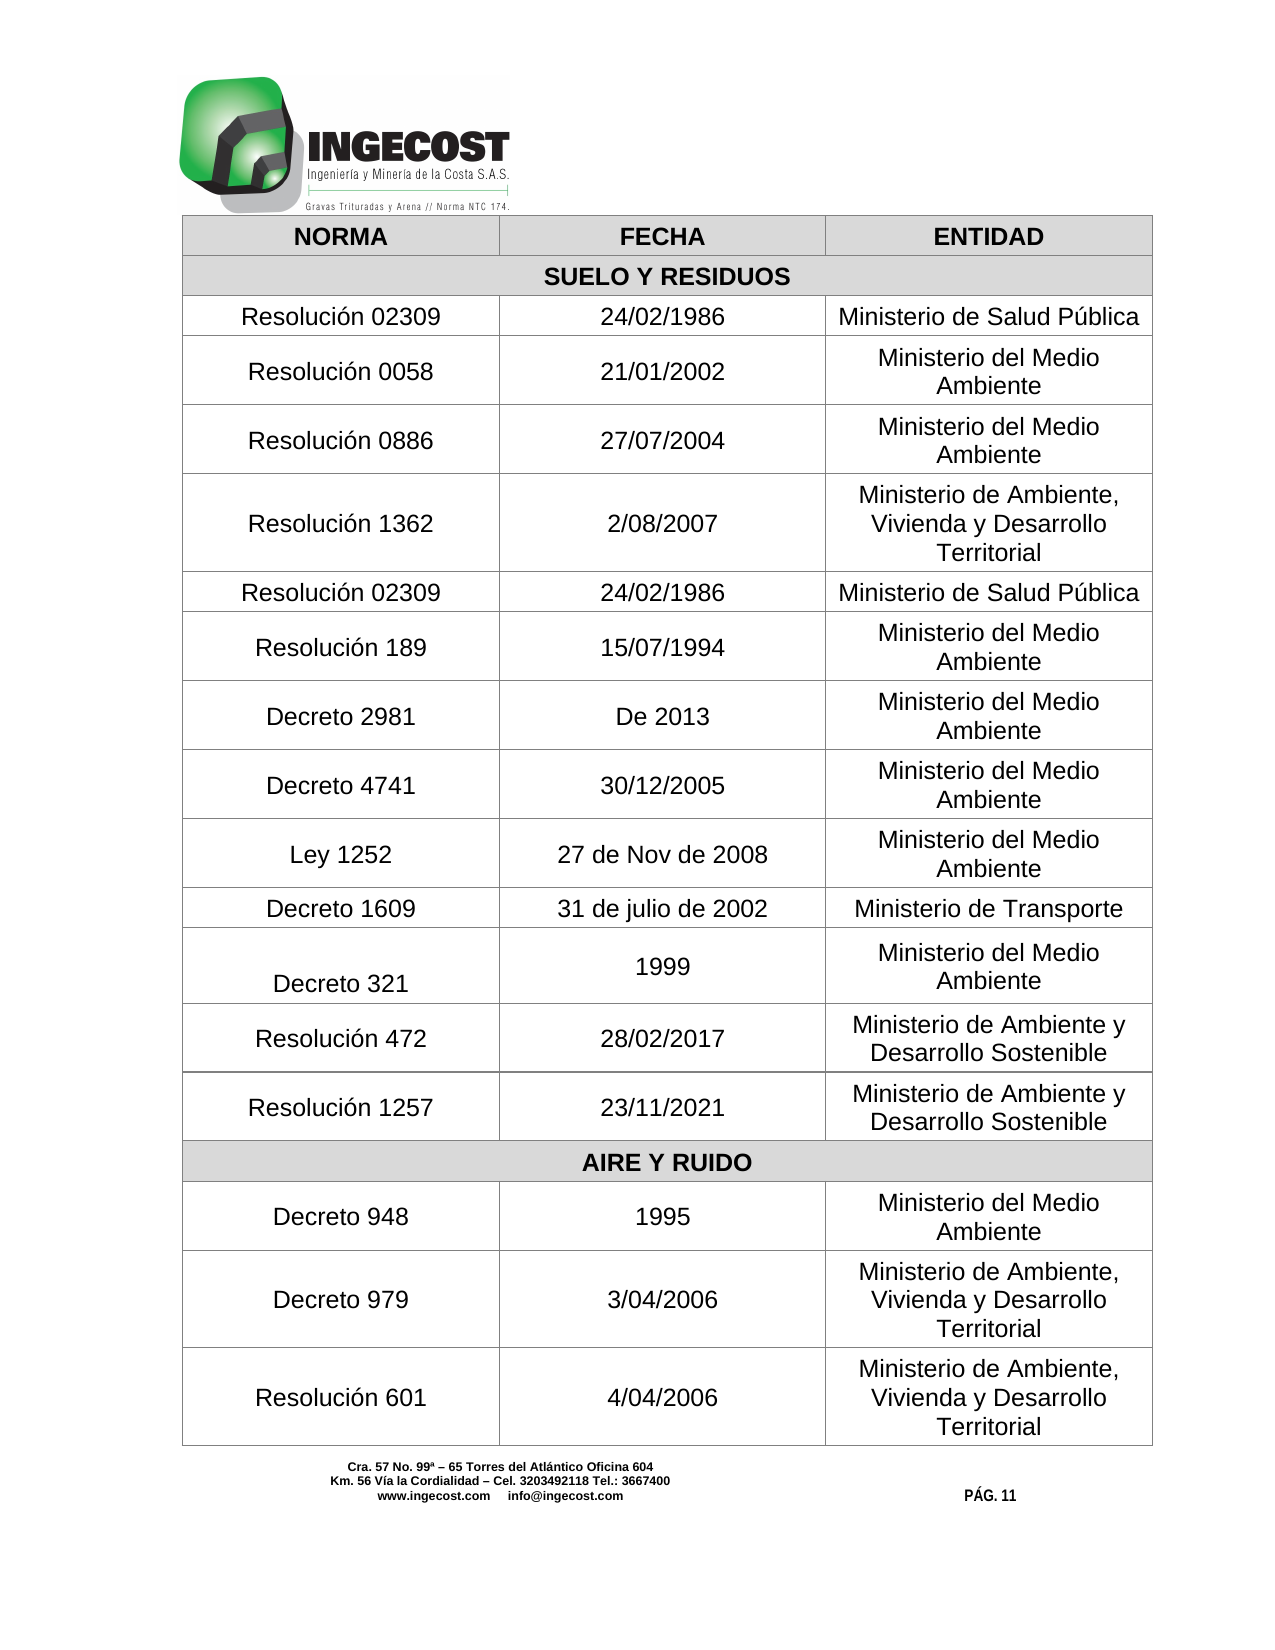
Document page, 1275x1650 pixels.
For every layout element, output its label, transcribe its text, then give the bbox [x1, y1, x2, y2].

table_cell Resolución 189 [183, 612, 499, 680]
table_cell Resolución 0058 [183, 336, 499, 404]
table_cell Decreto 979 [183, 1251, 499, 1347]
table_cell Ley 1252 [183, 819, 499, 887]
table_cell Ministerio de Salud Pública [826, 572, 1152, 611]
table_header FECHA [500, 216, 825, 255]
table_header NORMA [183, 216, 499, 255]
table_cell 23/11/2021 [500, 1073, 825, 1140]
table_header ENTIDAD [826, 216, 1152, 255]
table_cell 24/02/1986 [500, 296, 825, 335]
table_cell Resolución 601 [183, 1348, 499, 1445]
table_cell Ministerio del Medio Ambiente [826, 336, 1152, 404]
table_cell Ministerio de Ambiente, Vivienda y Desarrollo Territorial [826, 1251, 1152, 1347]
table_cell Ministerio de Salud Pública [826, 296, 1152, 335]
table_cell 24/02/1986 [500, 572, 825, 611]
table_cell Ministerio del Medio Ambiente [826, 928, 1152, 1002]
table_cell Ministerio de Ambiente y Desarrollo Sostenible [826, 1004, 1152, 1071]
table_cell Resolución 02309 [183, 296, 499, 335]
table_cell Decreto 948 [183, 1182, 499, 1249]
table_cell 28/02/2017 [500, 1004, 825, 1071]
table_cell Ministerio de Transporte [826, 888, 1152, 927]
table_cell Ministerio del Medio Ambiente [826, 750, 1152, 818]
table_cell 15/07/1994 [500, 612, 825, 680]
table_cell Ministerio del Medio Ambiente [826, 681, 1152, 749]
table_cell Ministerio del Medio Ambiente [826, 819, 1152, 887]
table_cell Decreto 321 [183, 928, 499, 1002]
table_cell Ministerio del Medio Ambiente [826, 405, 1152, 473]
table_cell 30/12/2005 [500, 750, 825, 818]
table_cell De 2013 [500, 681, 825, 749]
picture [177, 75, 511, 215]
table_cell Ministerio del Medio Ambiente [826, 1182, 1152, 1249]
table_cell 21/01/2002 [500, 336, 825, 404]
table_cell Ministerio del Medio Ambiente [826, 612, 1152, 680]
table_cell Resolución 0886 [183, 405, 499, 473]
table_cell 1995 [500, 1182, 825, 1249]
table_cell Decreto 4741 [183, 750, 499, 818]
table_cell 3/04/2006 [500, 1251, 825, 1347]
table_cell 31 de julio de 2002 [500, 888, 825, 927]
table_cell Resolución 472 [183, 1004, 499, 1071]
table_cell Ministerio de Ambiente y Desarrollo Sostenible [826, 1073, 1152, 1140]
table_cell 27 de Nov de 2008 [500, 819, 825, 887]
table_cell Ministerio de Ambiente, Vivienda y Desarrollo Territorial [826, 1348, 1152, 1445]
table_cell 2/08/2007 [500, 474, 825, 571]
table_cell Decreto 2981 [183, 681, 499, 749]
table_cell Resolución 1257 [183, 1073, 499, 1140]
table_cell SUELO Y RESIDUOS [183, 256, 1152, 295]
table_cell Resolución 02309 [183, 572, 499, 611]
table_cell Decreto 1609 [183, 888, 499, 927]
table_cell 1999 [500, 928, 825, 1002]
table_cell Ministerio de Ambiente, Vivienda y Desarrollo Territorial [826, 474, 1152, 571]
table_cell Resolución 1362 [183, 474, 499, 571]
table_cell AIRE Y RUIDO [183, 1141, 1152, 1181]
table_cell 27/07/2004 [500, 405, 825, 473]
table_cell 4/04/2006 [500, 1348, 825, 1445]
